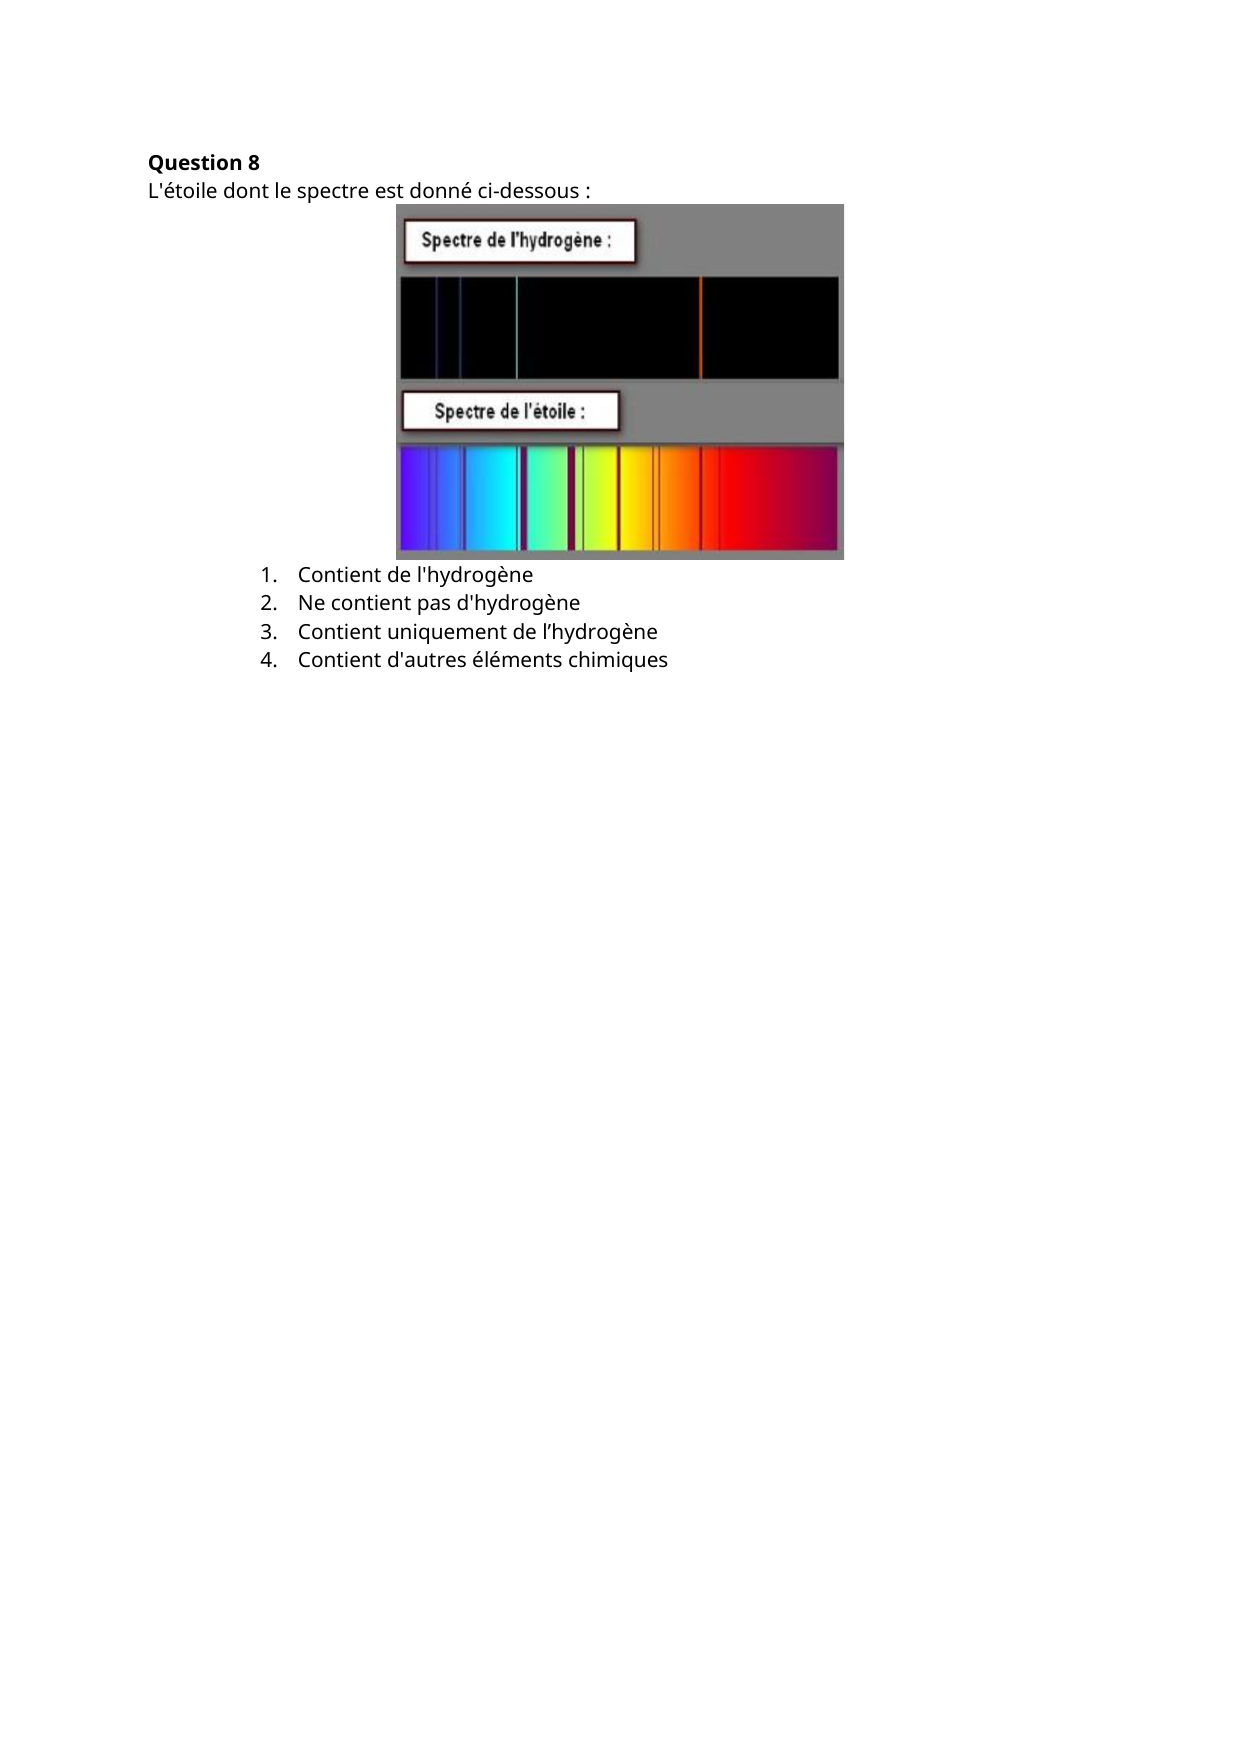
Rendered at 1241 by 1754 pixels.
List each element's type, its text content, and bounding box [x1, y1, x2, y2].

list Ne contient pas d'hydrogène [260, 588, 1093, 617]
text L'étoile dont le spectre est donné ci-dessous : [148, 176, 1093, 204]
list Contient uniquement de l’hydrogène [260, 617, 1093, 645]
picture [396, 204, 845, 560]
list Contient de l'hydrogène [260, 560, 1093, 588]
text Question 8 [148, 148, 1093, 176]
list Contient d'autres éléments chimiques [260, 645, 1093, 674]
